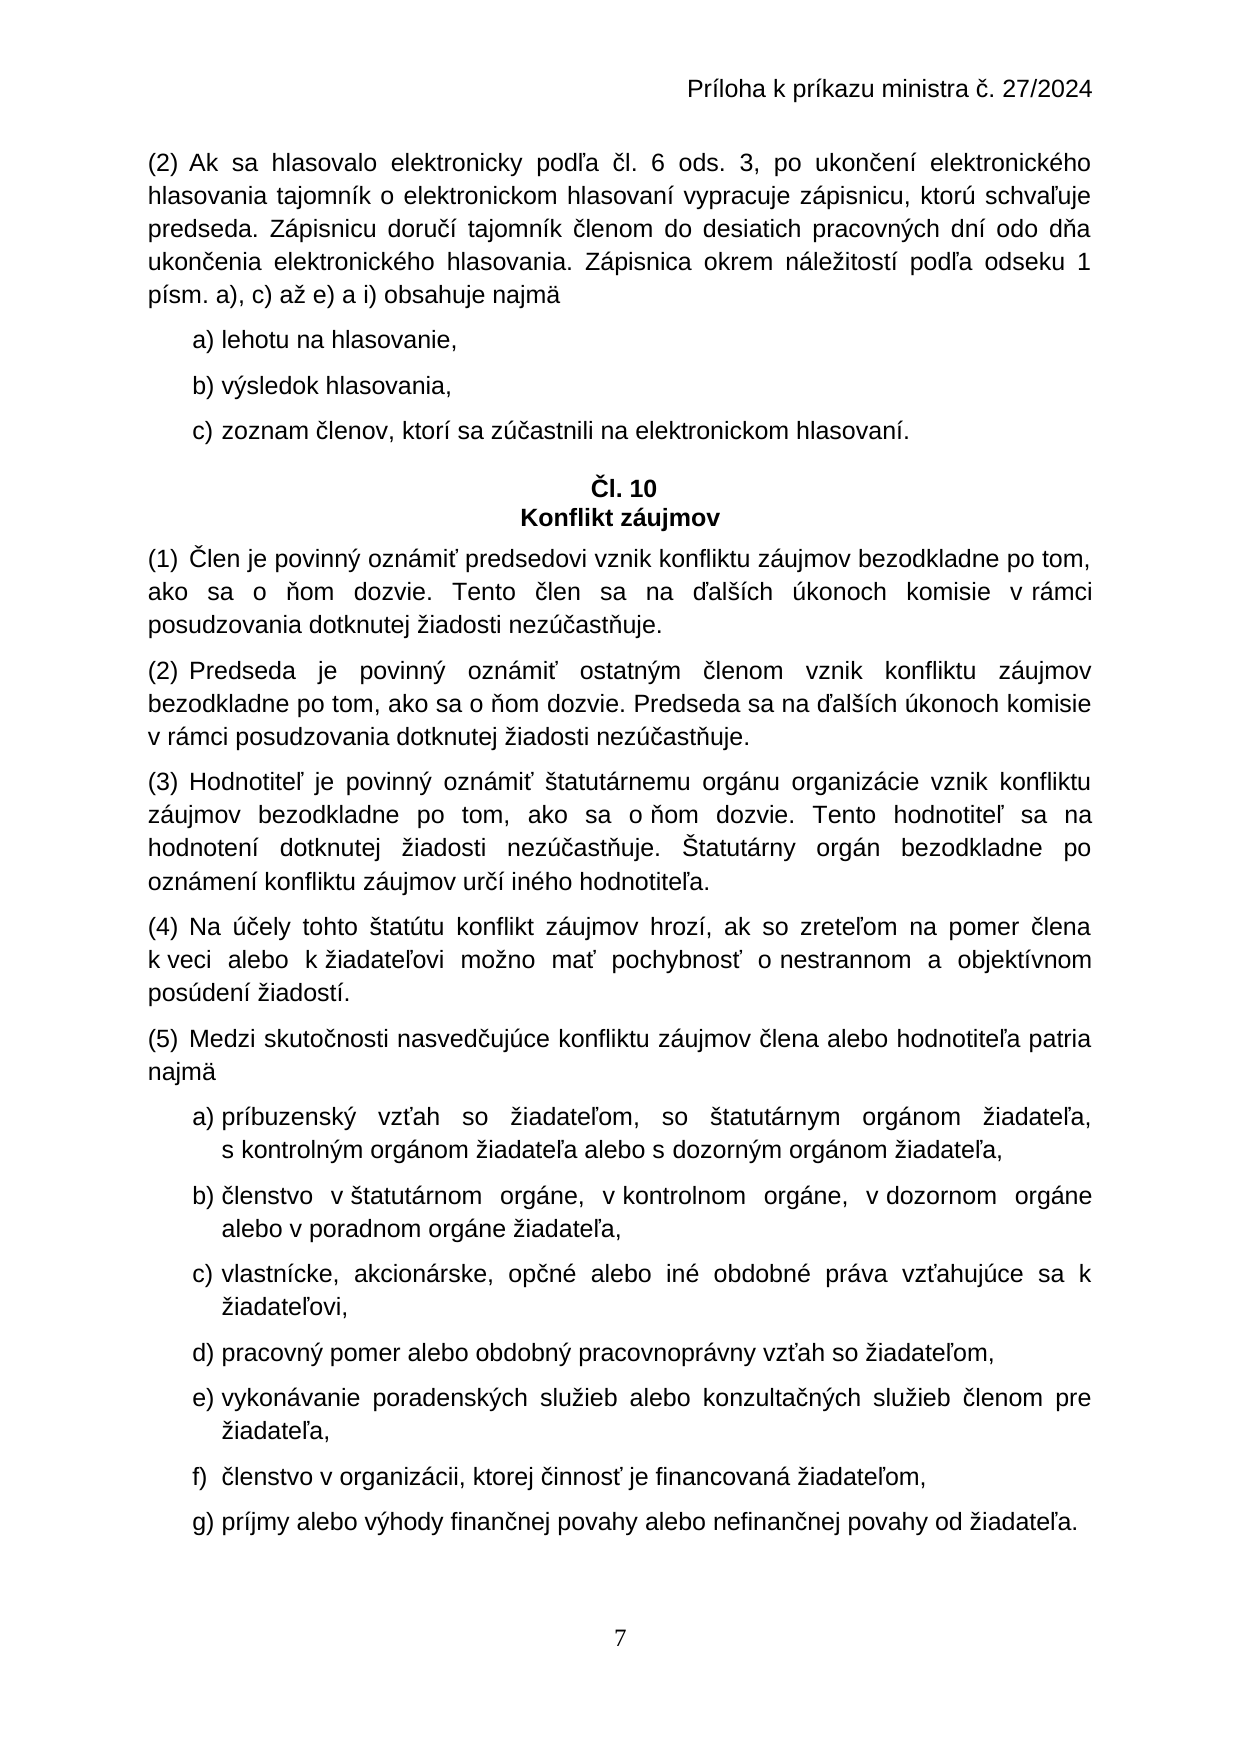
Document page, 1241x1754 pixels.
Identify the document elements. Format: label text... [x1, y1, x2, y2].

list príbuzenský vzťah so žiadateľom, so štatutárnym orgánom žiadateľa, s kontrolným orgánom žiadateľa alebo s dozorným orgánom žiadateľa, [192, 1102, 1093, 1164]
list vlastnícke, akcionárske, opčné alebo iné obdobné práva vzťahujúce sa k žiadateľovi, [192, 1259, 1093, 1321]
list členstvo v štatutárnom orgáne, v kontrolnom orgáne, v dozornom orgáne alebo v poradnom orgáne žiadateľa, [192, 1181, 1093, 1242]
list Člen je povinný oznámiť predsedovi vznik konfliktu záujmov bezodkladne po tom, ako sa o ňom dozvie. Tento člen sa na ďalších úkonoch komisie v rámci posudzovania dotknutej žiadosti nezúčastňuje. [148, 544, 1093, 639]
list pracovný pomer alebo obdobný pracovnoprávny vzťah so žiadateľom, [192, 1338, 1093, 1366]
list členstvo v organizácii, ktorej činnosť je financovaná žiadateľom, [192, 1462, 1093, 1491]
list Na účely tohto štatútu konflikt záujmov hrozí, ak so zreteľom na pomer člena k veci alebo k žiadateľovi možno mať pochybnosť o nestrannom a objektívnom posúdení žiadostí. [148, 912, 1093, 1007]
list Hodnotiteľ je povinný oznámiť štatutárnemu orgánu organizácie vznik konfliktu záujmov bezodkladne po tom, ako sa o ňom dozvie. Tento hodnotiteľ sa na hodnotení dotknutej žiadosti nezúčastňuje. Štatutárny orgán bezodkladne po oznámení konfliktu záujmov určí iného hodnotiteľa. [148, 767, 1093, 895]
list výsledok hlasovania, [192, 371, 1093, 399]
list príjmy alebo výhody finančnej povahy alebo nefinančnej povahy od žiadateľa. [192, 1507, 1093, 1536]
list lehotu na hlasovanie, [192, 325, 1093, 354]
list vykonávanie poradenských služieb alebo konzultačných služieb členom pre žiadateľa, [192, 1383, 1093, 1445]
list zoznam členov, ktorí sa zúčastnili na elektronickom hlasovaní. [192, 416, 1093, 445]
text (2) Ak sa hlasovalo elektronicky podľa čl. 6 ods. 3, po ukončení elektronického hlasovania tajomník o elektronickom hlasovaní vypracuje zápisnicu, ktorú schvaľuje predseda. Zápisnicu doručí tajomník členom do desiatich pracovných dní odo dňa ukončenia elektronického hlasovania. Zápisnica okrem náležitostí podľa odseku 1 písm. a), c) až e) a i) obsahuje najmä [148, 148, 1093, 308]
list Predseda je povinný oznámiť ostatným členom vznik konfliktu záujmov bezodkladne po tom, ako sa o ňom dozvie. Predseda sa na ďalších úkonoch komisie v rámci posudzovania dotknutej žiadosti nezúčastňuje. [148, 656, 1093, 751]
list Medzi skutočnosti nasvedčujúce konfliktu záujmov člena alebo hodnotiteľa patria najmä [148, 1023, 1093, 1085]
subtitle Konflikt záujmov [148, 474, 1093, 532]
